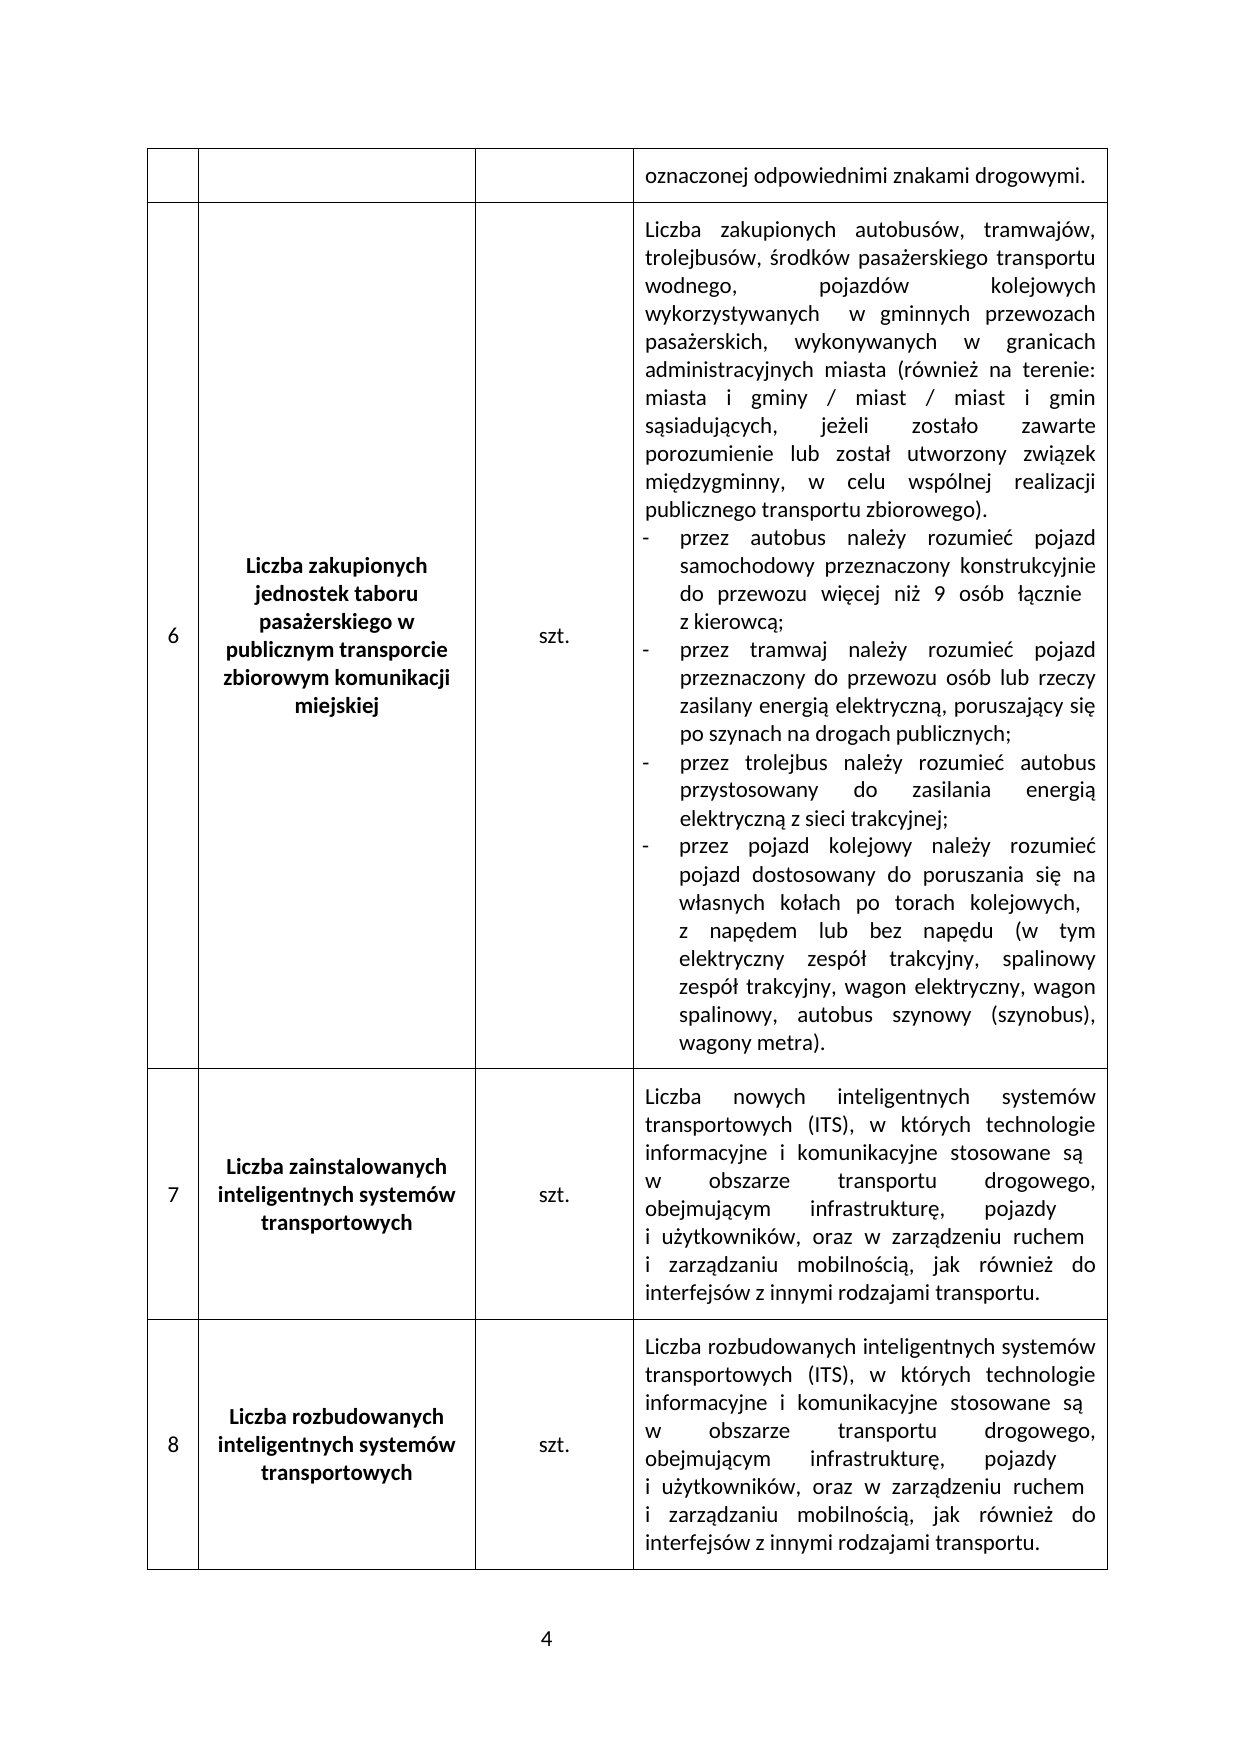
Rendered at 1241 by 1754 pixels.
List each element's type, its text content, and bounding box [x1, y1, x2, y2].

table_cell Liczba nowych inteligentnych systemów transportowych (ITS), w których technologie informacyjne i komunikacyjne stosowane są w obszarze transportu drogowego, obejmującym infrastrukturę, pojazdy i użytkowników, oraz w zarządzeniu ruchem i zarządzaniu mobilnością, jak również do interfejsów z innymi rodzajami transportu. [634, 1069, 1107, 1318]
table_cell km [476, 149, 633, 202]
table_cell 6 [148, 203, 198, 1068]
table_cell szt. [476, 1069, 633, 1318]
table_cell Liczba zakupionych autobusów, tramwajów, trolejbusów, środków pasażerskiego transportu wodnego, pojazdów kolejowych wykorzystywanych w gminnych przewozach pasażerskich, wykonywanych w granicach administracyjnych miasta (również na terenie: miasta i gminy / miast / miast i gmin sąsiadujących, jeżeli zostało zawarte porozumienie lub został utworzony związek międzygminny, w celu wspólnej realizacji publicznego transportu zbiorowego). przez autobus należy rozumieć pojazd samochodowy przeznaczony konstrukcyjnie do przewozu więcej niż 9 osób łącznie z kierowcą; przez tramwaj należy rozumieć pojazd przeznaczony do przewozu osób lub rzeczy zasilany energią elektryczną, poruszający się po szynach na drogach publicznych; przez trolejbus należy rozumieć autobus przystosowany do zasilania energią elektryczną z sieci trakcyjnej; przez pojazd kolejowy należy rozumieć pojazd dostosowany do poruszania się na własnych kołach po torach kolejowych, z napędem lub bez napędu (w tym elektryczny zespół trakcyjny, spalinowy zespół trakcyjny, wagon elektryczny, wagon spalinowy, autobus szynowy (szynobus), wagony metra). [634, 203, 1107, 1068]
table_cell 7 [148, 1069, 198, 1318]
table_cell 5 [148, 149, 198, 202]
table_cell Liczba zainstalowanych inteligentnych systemów transportowych [199, 1069, 475, 1318]
table_cell szt. [476, 203, 633, 1068]
table_cell Liczba zakupionych jednostek taboru pasażerskiego w publicznym transporcie zbiorowym komunikacji miejskiej [199, 203, 475, 1068]
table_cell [199, 149, 475, 202]
table_cell Liczba rozbudowanych inteligentnych systemów transportowych (ITS), w których technologie informacyjne i komunikacyjne stosowane są w obszarze transportu drogowego, obejmującym infrastrukturę, pojazdy i użytkowników, oraz w zarządzeniu ruchem i zarządzaniu mobilnością, jak również do interfejsów z innymi rodzajami transportu. [634, 1320, 1107, 1569]
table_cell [634, 149, 1107, 202]
table_cell szt. [476, 1320, 633, 1569]
table_cell 8 [148, 1320, 198, 1569]
table_cell Liczba rozbudowanych inteligentnych systemów transportowych [199, 1320, 475, 1569]
